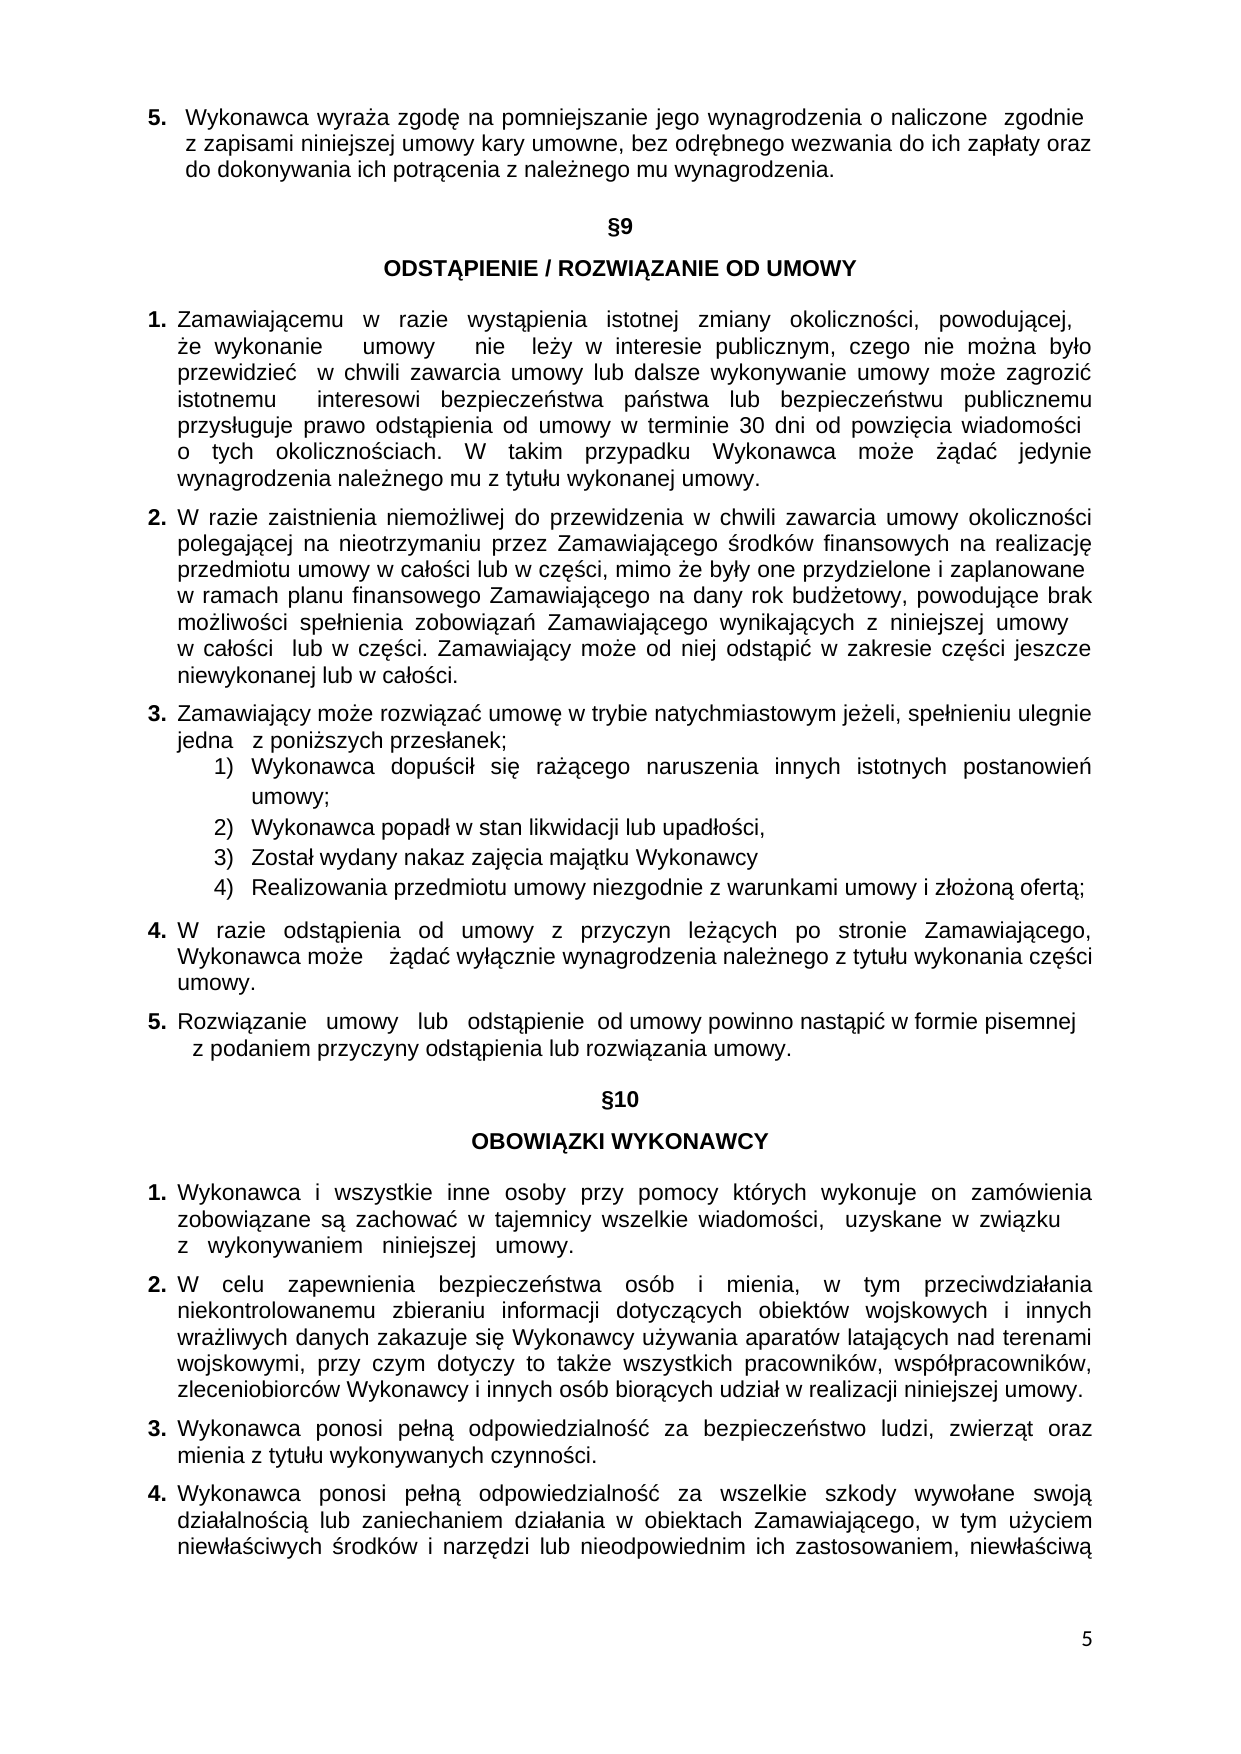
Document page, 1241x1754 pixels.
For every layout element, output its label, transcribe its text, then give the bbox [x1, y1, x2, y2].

list Rozwiązanie umowy lub odstąpienie od umowy powinno nastąpić w formie pisemnej [148, 1008, 1093, 1034]
list Zamawiający może rozwiązać umowę w trybie natychmiastowym jeżeli, spełnieniu ulegnie jedna z poniższych przesłanek; [148, 700, 1093, 753]
list Został wydany nakaz zajęcia majątku Wykonawcy [213, 844, 1093, 870]
text §10 [148, 1086, 1093, 1112]
list W celu zapewnienia bezpieczeństwa osób i mienia, w tym przeciwdziałania niekontrolowanemu zbieraniu informacji dotyczących obiektów wojskowych i innych wrażliwych danych zakazuje się Wykonawcy używania aparatów latających nad terenami wojskowymi, przy czym dotyczy to także wszystkich pracowników, współpracowników, zleceniobiorców Wykonawcy i innych osób biorących udział w realizacji niniejszej umowy. [148, 1271, 1093, 1403]
text ODSTĄPIENIE / ROZWIĄZANIE OD UMOWY [148, 255, 1093, 282]
text §9 [148, 213, 1093, 239]
list Realizowania przedmiotu umowy niezgodnie z warunkami umowy i złożoną ofertą; [213, 874, 1093, 900]
list Wykonawca wyraża zgodę na pomniejszanie jego wynagrodzenia o naliczone zgodnie z zapisami niniejszej umowy kary umowne, bez odrębnego wezwania do ich zapłaty oraz do dokonywania ich potrącenia z należnego mu wynagrodzenia. [148, 103, 1093, 182]
list Wykonawca popadł w stan likwidacji lub upadłości, [213, 813, 1093, 840]
list Zamawiającemu w razie wystąpienia istotnej zmiany okoliczności, powodującej, że wykonanie umowy nie leży w interesie publicznym, czego nie można było przewidzieć w chwili zawarcia umowy lub dalsze wykonywanie umowy może zagrozić istotnemu interesowi bezpieczeństwa państwa lub bezpieczeństwu publicznemu przysługuje prawo odstąpienia od umowy w terminie 30 dni od powzięcia wiadomości o tych okolicznościach. W takim przypadku Wykonawca może żądać jedynie wynagrodzenia należnego mu z tytułu wykonanej umowy. [148, 306, 1093, 491]
list W razie odstąpienia od umowy z przyczyn leżących po stronie Zamawiającego, Wykonawca może żądać wyłącznie wynagrodzenia należnego z tytułu wykonania części umowy. [148, 917, 1093, 996]
list Wykonawca ponosi pełną odpowiedzialność za bezpieczeństwo ludzi, zwierząt oraz mienia z tytułu wykonywanych czynności. [148, 1415, 1093, 1468]
list W razie zaistnienia niemożliwej do przewidzenia w chwili zawarcia umowy okoliczności polegającej na nieotrzymaniu przez Zamawiającego środków finansowych na realizację przedmiotu umowy w całości lub w części, mimo że były one przydzielone i zaplanowane w ramach planu finansowego Zamawiającego na dany rok budżetowy, powodujące brak możliwości spełnienia zobowiązań Zamawiającego wynikających z niniejszej umowy w całości lub w części. Zamawiający może od niej odstąpić w zakresie części jeszcze niewykonanej lub w całości. [148, 503, 1093, 688]
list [148, 1480, 1093, 1559]
list Wykonawca i wszystkie inne osoby przy pomocy których wykonuje on zamówienia zobowiązane są zachować w tajemnicy wszelkie wiadomości, uzyskane w związku z wykonywaniem niniejszej umowy. [148, 1179, 1093, 1258]
text z podaniem przyczyny odstąpienia lub rozwiązania umowy. [148, 1034, 1093, 1061]
text OBOWIĄZKI WYKONAWCY [148, 1128, 1093, 1155]
list Wykonawca dopuścił się rażącego naruszenia innych istotnych postanowień umowy; [213, 753, 1093, 810]
